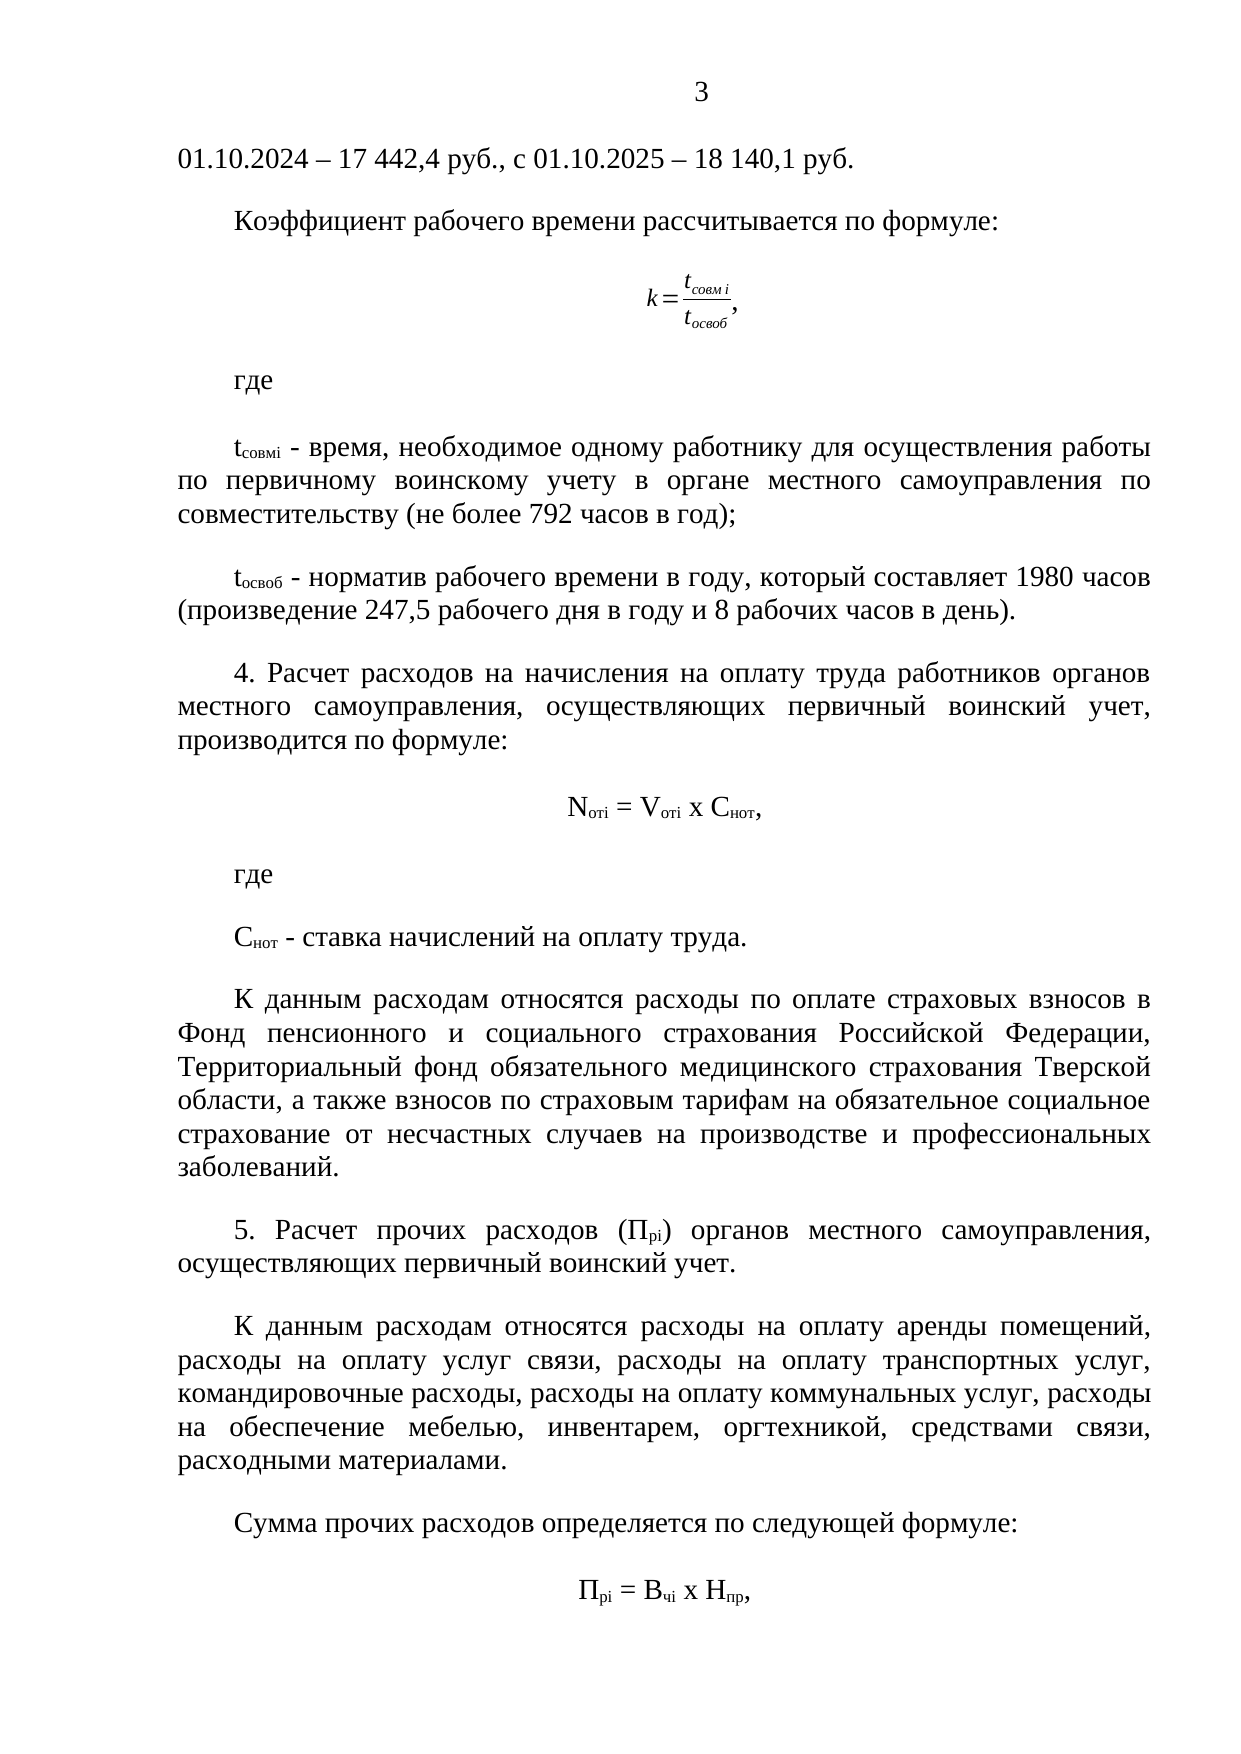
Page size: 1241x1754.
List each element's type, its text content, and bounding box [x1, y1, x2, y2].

text Снот - ставка начислений на оплату труда. [177, 919, 1152, 952]
text К данным расходам относятся расходы на оплату аренды помещений, расходы на оплату услуг связи, расходы на оплату транспортных услуг, командировочные расходы, расходы на оплату коммунальных услуг, расходы на обеспечение мебелью, инвентарем, оргтехникой, средствами связи, расходными материалами. [177, 1308, 1152, 1476]
text где [177, 856, 1152, 890]
text К данным расходам относятся расходы по оплате страховых взносов в Фонд пенсионного и социального страхования Российской Федерации, Территориальный фонд обязательного медицинского страхования Тверской области, а также взносов по страховым тарифам на обязательное социальное страхование от несчастных случаев на производстве и профессиональных заболеваний. [177, 982, 1152, 1183]
text tосвоб - норматив рабочего времени в году, который составляет 1980 часов (произведение 247,5 рабочего дня в году и 8 рабочих часов в день). [177, 559, 1152, 626]
text где [177, 362, 1152, 395]
text Коэффициент рабочего времени рассчитывается по формуле: [177, 203, 1152, 237]
text Nотi = Vотi x Снот, [177, 789, 1152, 823]
text 5. Расчет прочих расходов (Прi) органов местного самоуправления, осуществляющих первичный воинский учет. [177, 1212, 1152, 1279]
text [177, 141, 1152, 174]
text , [177, 266, 1152, 333]
text Сумма прочих расходов определяется по следующей формуле: [177, 1505, 1152, 1539]
text Прi = Вчi x Нпр, [177, 1572, 1152, 1606]
text 4. Расчет расходов на начисления на оплату труда работников органов местного самоуправления, осуществляющих первичный воинский учет, производится по формуле: [177, 655, 1152, 756]
text tсовмi - время, необходимое одному работнику для осуществления работы по первичному воинскому учету в органе местного самоуправления по совместительству (не более 792 часов в год); [177, 429, 1152, 529]
